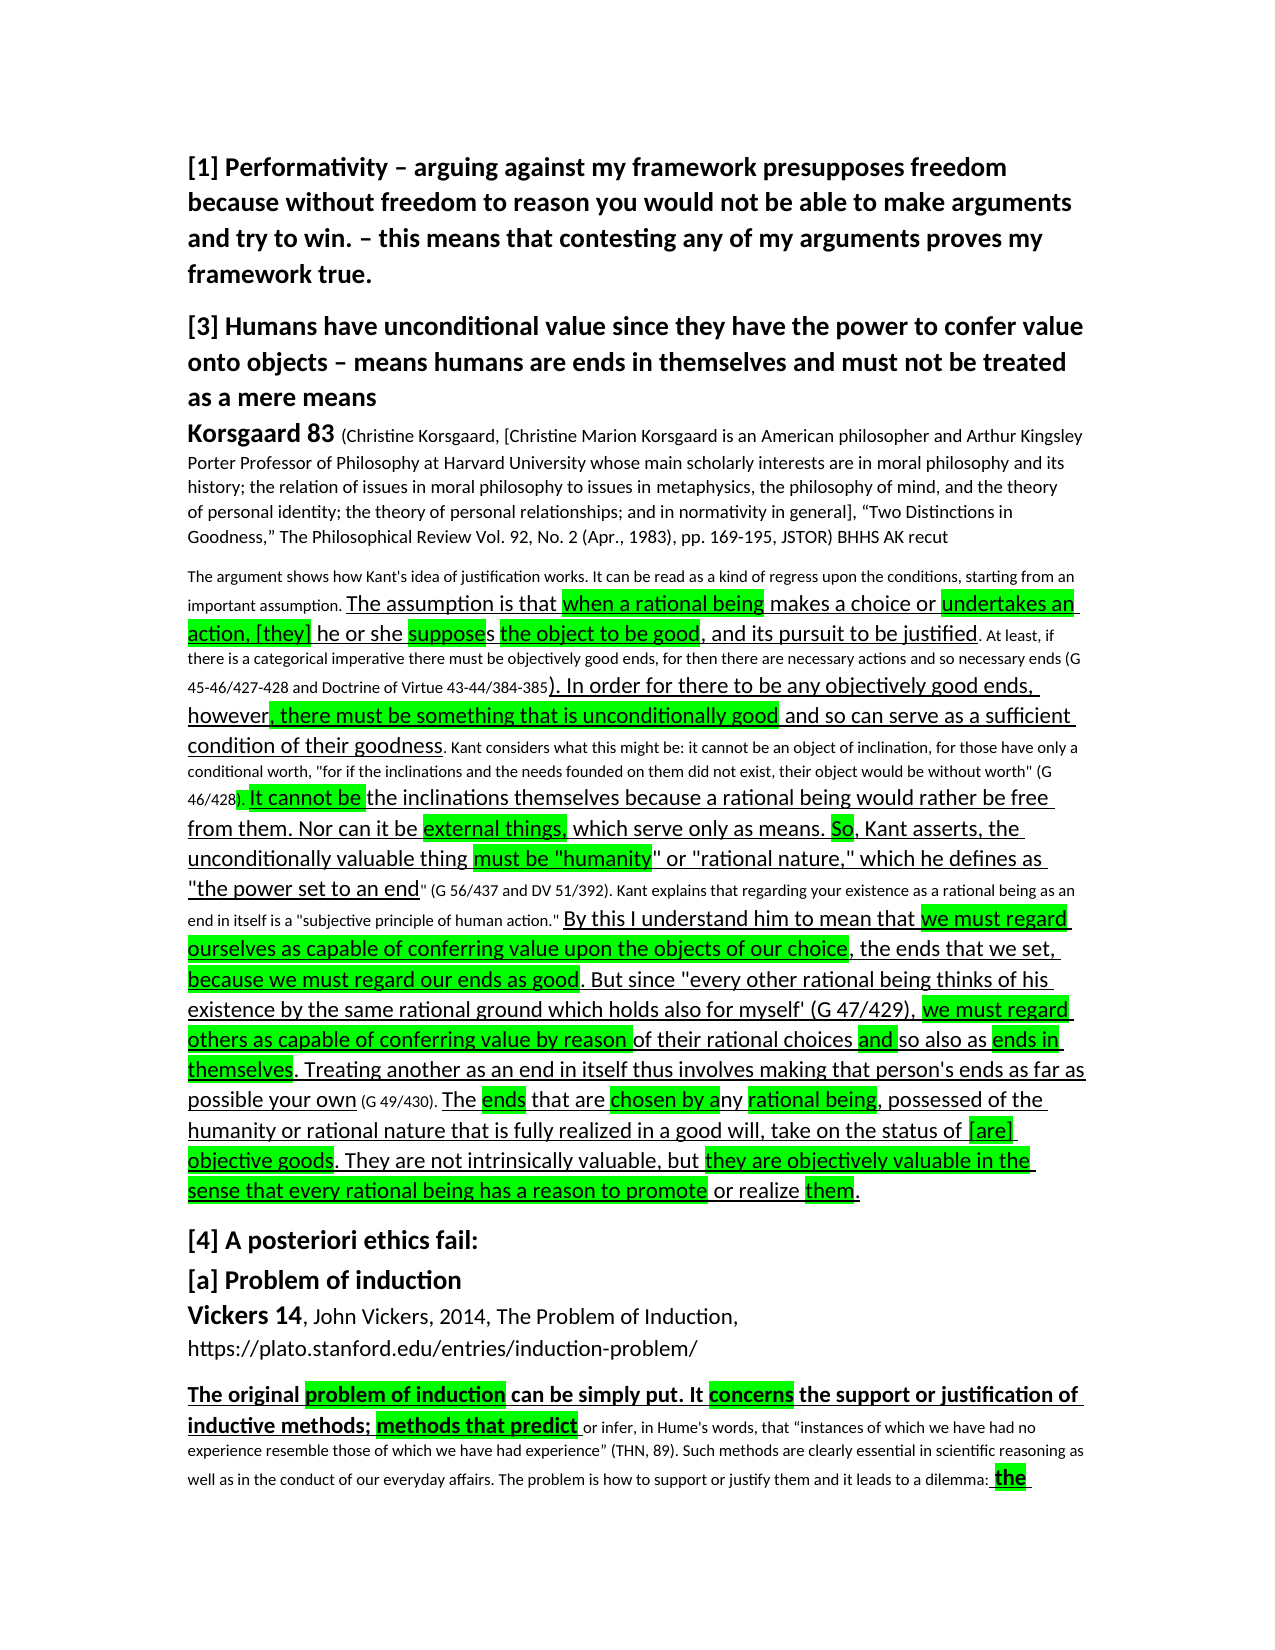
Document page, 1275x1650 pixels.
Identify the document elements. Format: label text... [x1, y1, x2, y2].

text Vickers 14, John Vickers, 2014, The Problem of Induction, https://plato.stanford.edu/entries/induction-problem/ [187, 1298, 1087, 1362]
subtitle [4] A posteriori ethics fail: [187, 1223, 1087, 1256]
text [1] Performativity – arguing against my framework presupposes freedom because without freedom to reason you would not be able to make arguments and try to win. – this means that contesting any of my arguments proves my framework true. [187, 150, 1087, 290]
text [187, 1381, 1087, 1491]
text Korsgaard 83 (Christine Korsgaard, [Christine Marion Korsgaard is an American philosopher and Arthur Kingsley Porter Professor of Philosophy at Harvard University whose main scholarly interests are in moral philosophy and its history; the relation of issues in moral philosophy to issues in metaphysics, the philosophy of mind, and the theory of personal identity; the theory of personal relationships; and in normativity in general], “Two Distinctions in Goodness,” The Philosophical Review Vol. 92, No. 2 (Apr., 1983), pp. 169-195, JSTOR) BHHS AK recut [187, 416, 1087, 548]
subtitle [3] Humans have unconditional value since they have the power to confer value onto objects – means humans are ends in themselves and must not be treated as a mere means [187, 309, 1087, 413]
text The argument shows how Kant's idea of justification works. It can be read as a kind of regress upon the conditions, starting from an important assumption. The assumption is that when a rational being makes a choice or undertakes an action, [they] he or she supposes the object to be good, and its pursuit to be justified. At least, if there is a categorical imperative there must be objectively good ends, for then there are necessary actions and so necessary ends (G 45-46/427-428 and Doctrine of Virtue 43-44/384-385). In order for there to be any objectively good ends, however, there must be something that is unconditionally good and so can serve as a sufficient condition of their goodness. Kant considers what this might be: it cannot be an object of inclination, for those have only a conditional worth, "for if the inclinations and the needs founded on them did not exist, their object would be without worth" (G 46/428). It cannot be the inclinations themselves because a rational being would rather be free from them. Nor can it be external things, which serve only as means. So, Kant asserts, the unconditionally valuable thing must be "humanity" or "rational nature," which he defines as "the power set to an end" (G 56/437 and DV 51/392). Kant explains that regarding your existence as a rational being as an end in itself is a "subjective principle of human action." By this I understand him to mean that we must regard ourselves as capable of conferring value upon the objects of our choice, the ends that we set, because we must regard our ends as good. But since "every other rational being thinks of his existence by the same rational ground which holds also for myself' (G 47/429), we must regard others as capable of conferring value by reason of their rational choices and so also as ends in themselves. Treating another as an end in itself thus involves making that person's ends as far as possible your own (G 49/430). The ends that are chosen by any rational being, possessed of the humanity or rational nature that is fully realized in a good will, take on the status of [are] objective goods. They are not intrinsically valuable, but they are objectively valuable in the sense that every rational being has a reason to promote or realize them. [187, 566, 1087, 1204]
subtitle [a] Problem of induction [187, 1263, 1087, 1296]
